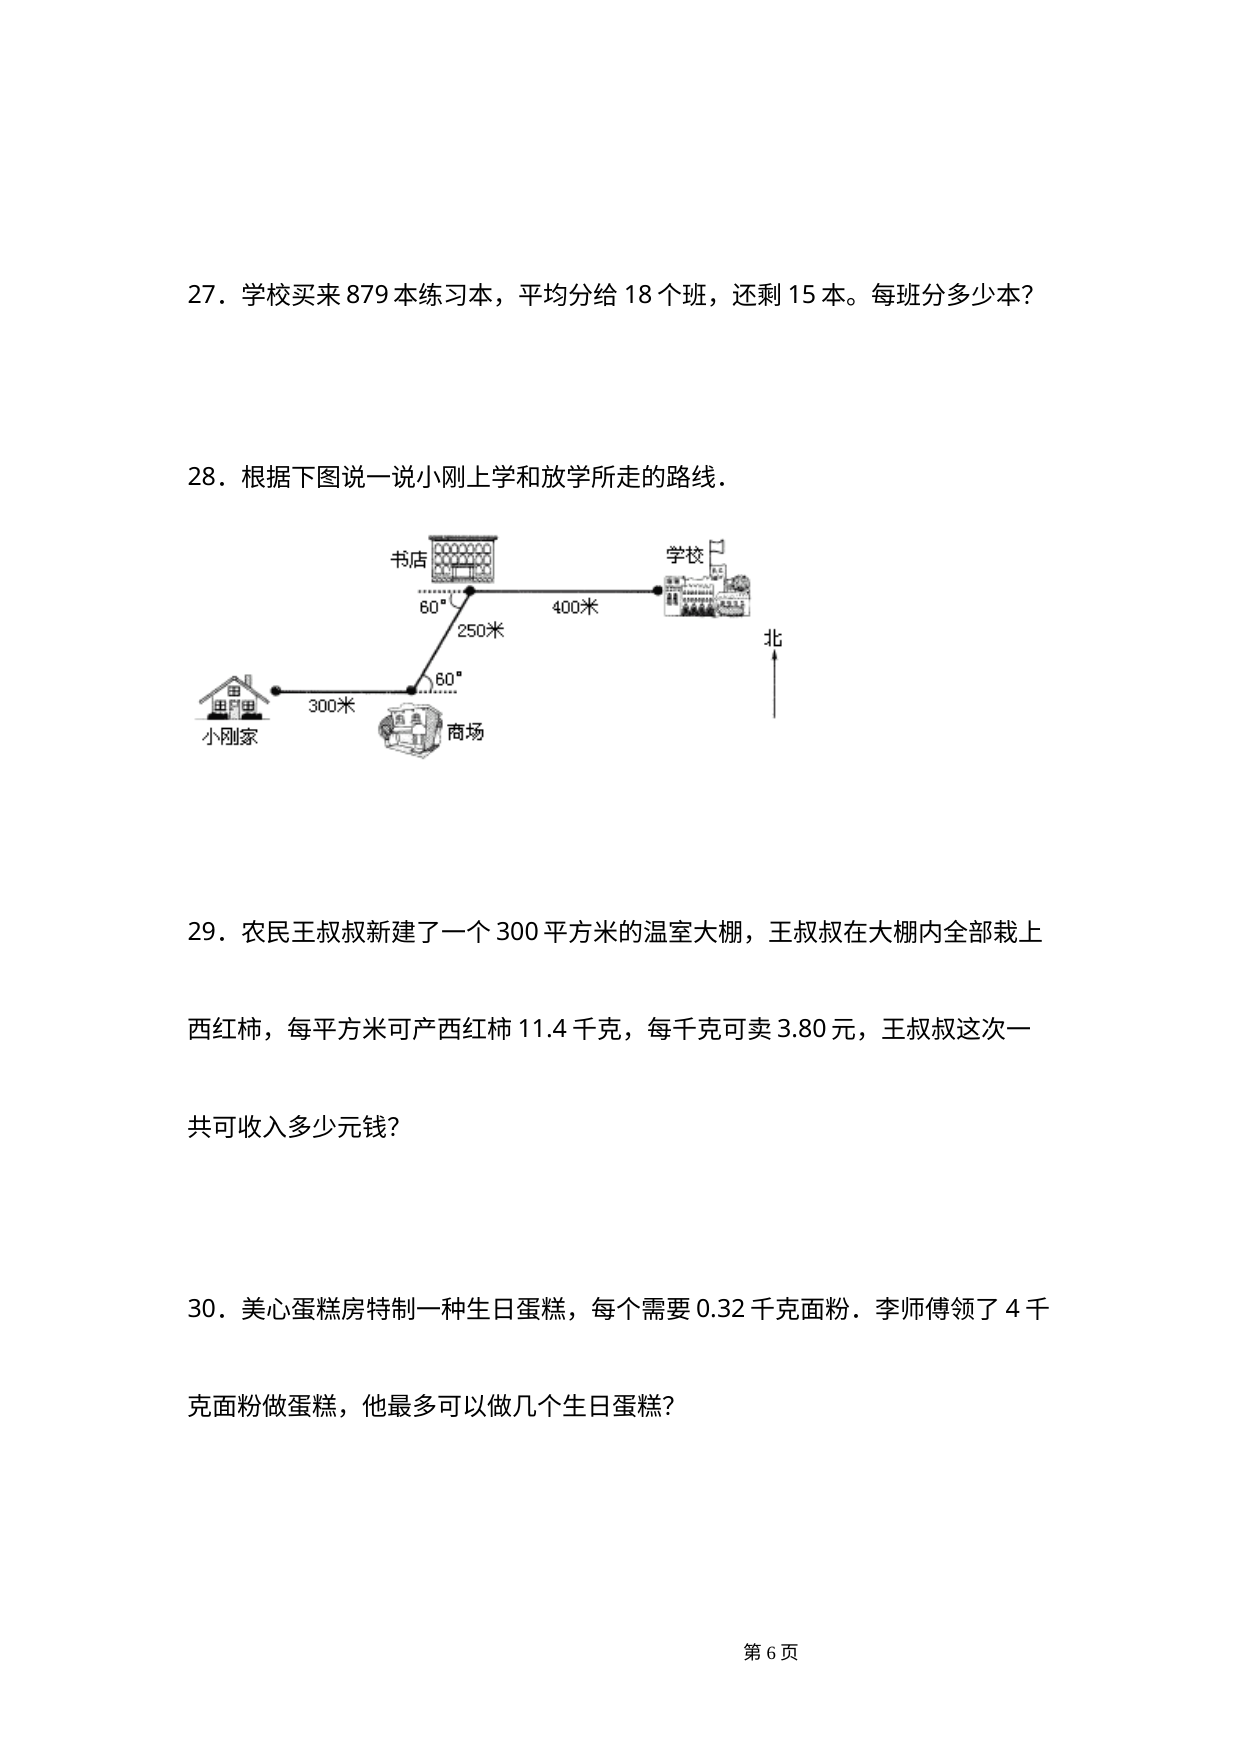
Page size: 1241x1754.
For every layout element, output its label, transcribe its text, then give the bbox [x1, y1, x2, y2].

picture [187, 526, 795, 764]
text 27．学校买来879本练习本，平均分给18个班，还剩15本。每班分多少本？ [187, 261, 1053, 326]
text 30．美心蛋糕房特制一种生日蛋糕，每个需要0.32千克面粉．李师傅领了4千克面粉做蛋糕，他最多可以做几个生日蛋糕？ [187, 1275, 1053, 1437]
text 28．根据下图说一说小刚上学和放学所走的路线． [187, 443, 1053, 508]
text 29．农民王叔叔新建了一个300平方米的温室大棚，王叔叔在大棚内全部栽上西红柿，每平方米可产西红柿11.4千克，每千克可卖3.80元，王叔叔这次一共可收入多少元钱？ [187, 898, 1053, 1158]
